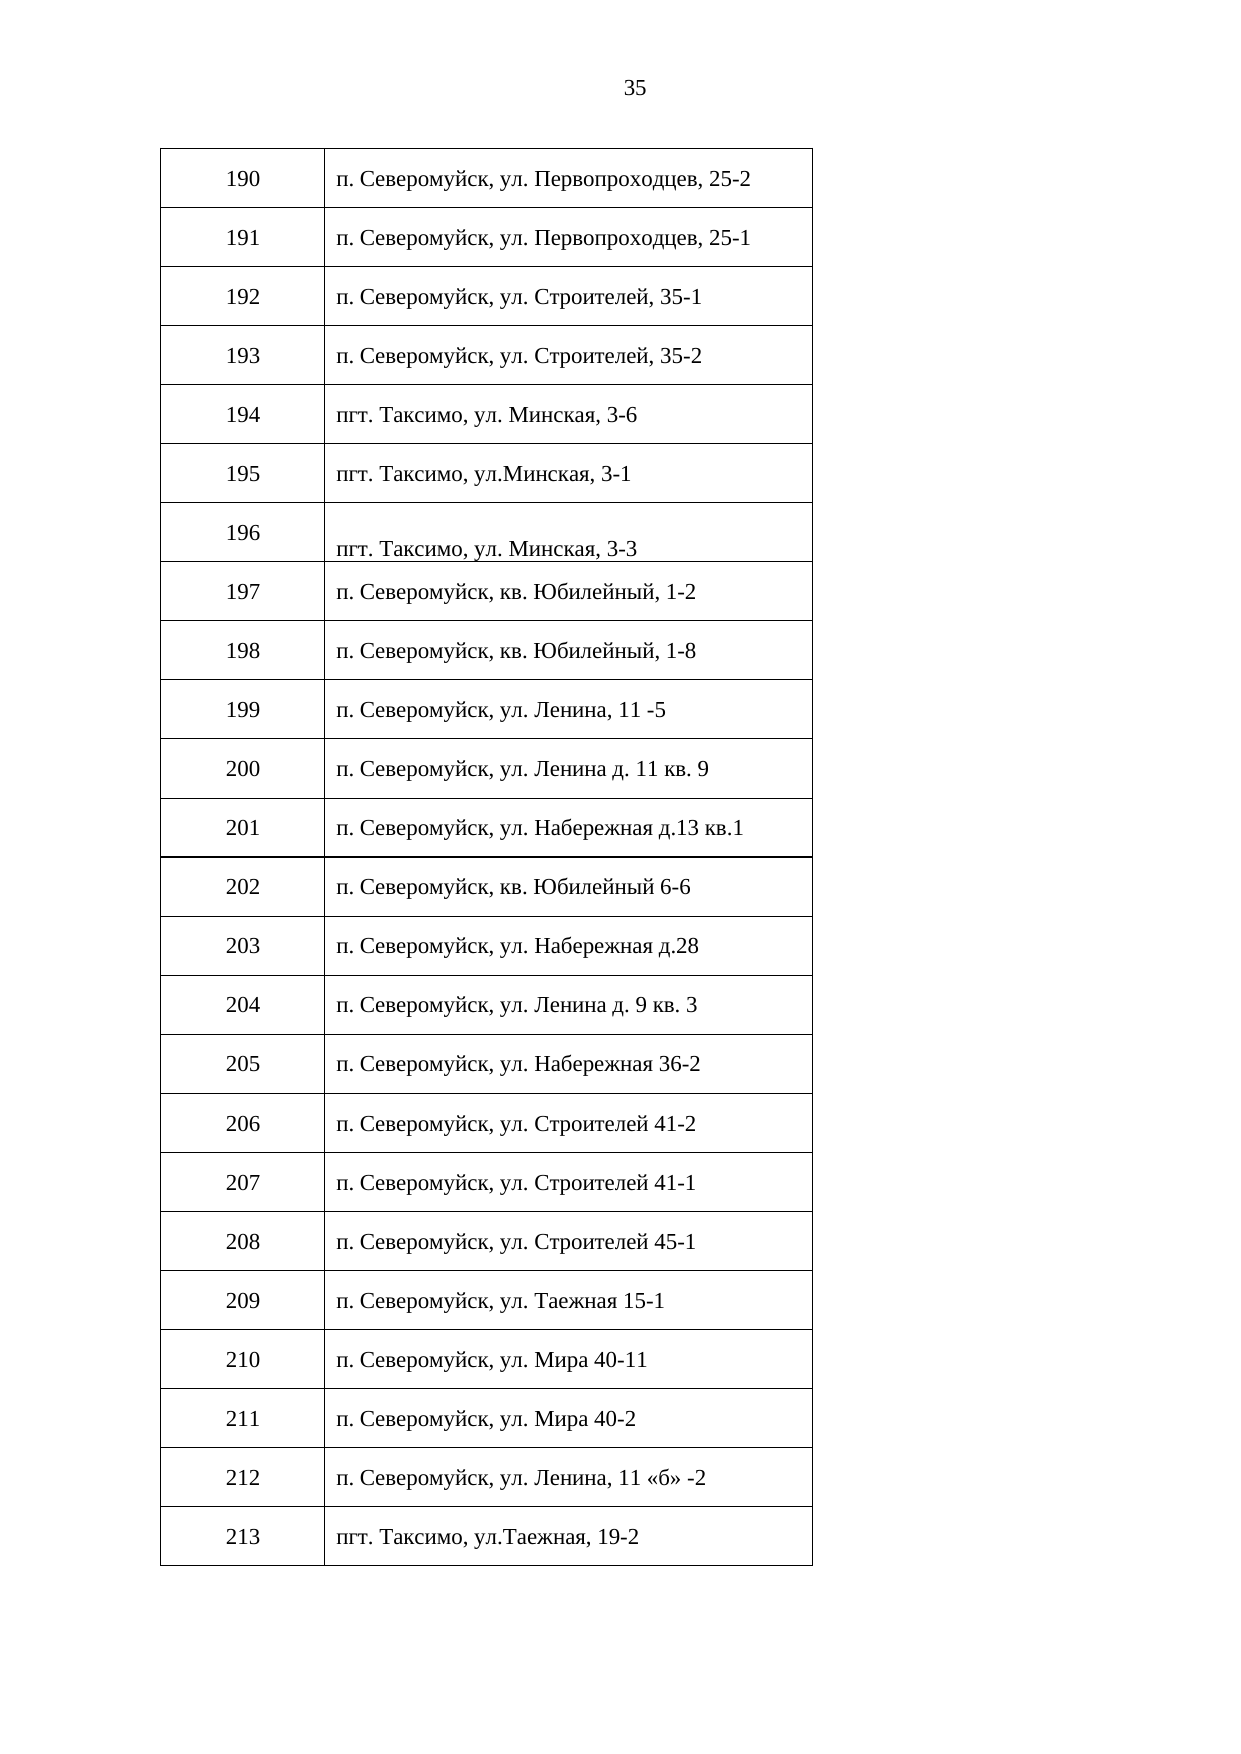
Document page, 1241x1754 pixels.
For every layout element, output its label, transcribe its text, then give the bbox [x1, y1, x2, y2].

table_cell п. Северомуйск, ул. Набережная д.13 кв.1 [325, 799, 812, 856]
table_cell п. Северомуйск, ул. Строителей, 35-2 [325, 326, 812, 384]
table_cell п. Северомуйск, ул. Мира 40-11 [325, 1330, 812, 1388]
table_cell пгт. Таксимо, ул.Минская, 3-1 [325, 444, 812, 502]
table_cell п. Северомуйск, ул. Набережная д.28 [325, 917, 812, 974]
table_cell 212 [161, 1448, 324, 1506]
table_cell 192 [161, 267, 324, 325]
table_cell 201 [161, 799, 324, 856]
table_cell п. Северомуйск, ул. Мира 40-2 [325, 1389, 812, 1447]
table_cell 213 [161, 1507, 324, 1565]
table_cell п. Северомуйск, кв. Юбилейный 6-6 [325, 858, 812, 916]
table_cell п. Северомуйск, ул. Ленина, 11 «б» -2 [325, 1448, 812, 1506]
table_cell 194 [161, 385, 324, 443]
table_cell 198 [161, 621, 324, 679]
table_cell 193 [161, 326, 324, 384]
table_cell 195 [161, 444, 324, 502]
table_cell 208 [161, 1212, 324, 1270]
table_cell п. Северомуйск, ул. Строителей 41-1 [325, 1153, 812, 1211]
table_cell 211 [161, 1389, 324, 1447]
table_cell пгт. Таксимо, ул.Таежная, 19-2 [325, 1507, 812, 1565]
table_cell 190 [161, 149, 324, 207]
table_cell п. Северомуйск, ул. Строителей 45-1 [325, 1212, 812, 1270]
table_cell п. Северомуйск, ул. Ленина, 11 -5 [325, 680, 812, 738]
table_cell п. Северомуйск, ул. Строителей, 35-1 [325, 267, 812, 325]
table_cell п. Северомуйск, ул. Набережная 36-2 [325, 1035, 812, 1093]
table_cell 204 [161, 976, 324, 1034]
table_cell п. Северомуйск, кв. Юбилейный, 1-2 [325, 562, 812, 620]
table_cell п. Северомуйск, ул. Строителей 41-2 [325, 1094, 812, 1152]
table_cell пгт. Таксимо, ул. Минская, 3-6 [325, 385, 812, 443]
table_cell 203 [161, 917, 324, 974]
table_cell 200 [161, 739, 324, 797]
table_cell п. Северомуйск, ул. Первопроходцев, 25-2 [325, 149, 812, 207]
table_cell 206 [161, 1094, 324, 1152]
table_cell 207 [161, 1153, 324, 1211]
table_cell 196 [161, 503, 324, 561]
table_cell 205 [161, 1035, 324, 1093]
table_cell п. Северомуйск, ул. Таежная 15-1 [325, 1271, 812, 1329]
table_cell п. Северомуйск, ул. Ленина д. 9 кв. 3 [325, 976, 812, 1034]
table_cell 202 [161, 858, 324, 916]
table_cell п. Северомуйск, кв. Юбилейный, 1-8 [325, 621, 812, 679]
table_cell 209 [161, 1271, 324, 1329]
table_cell п. Северомуйск, ул. Первопроходцев, 25-1 [325, 208, 812, 266]
table_cell 199 [161, 680, 324, 738]
table_cell пгт. Таксимо, ул. Минская, 3-3 [325, 503, 812, 561]
table_cell 191 [161, 208, 324, 266]
table_cell п. Северомуйск, ул. Ленина д. 11 кв. 9 [325, 739, 812, 797]
table_cell 197 [161, 562, 324, 620]
table_cell 210 [161, 1330, 324, 1388]
